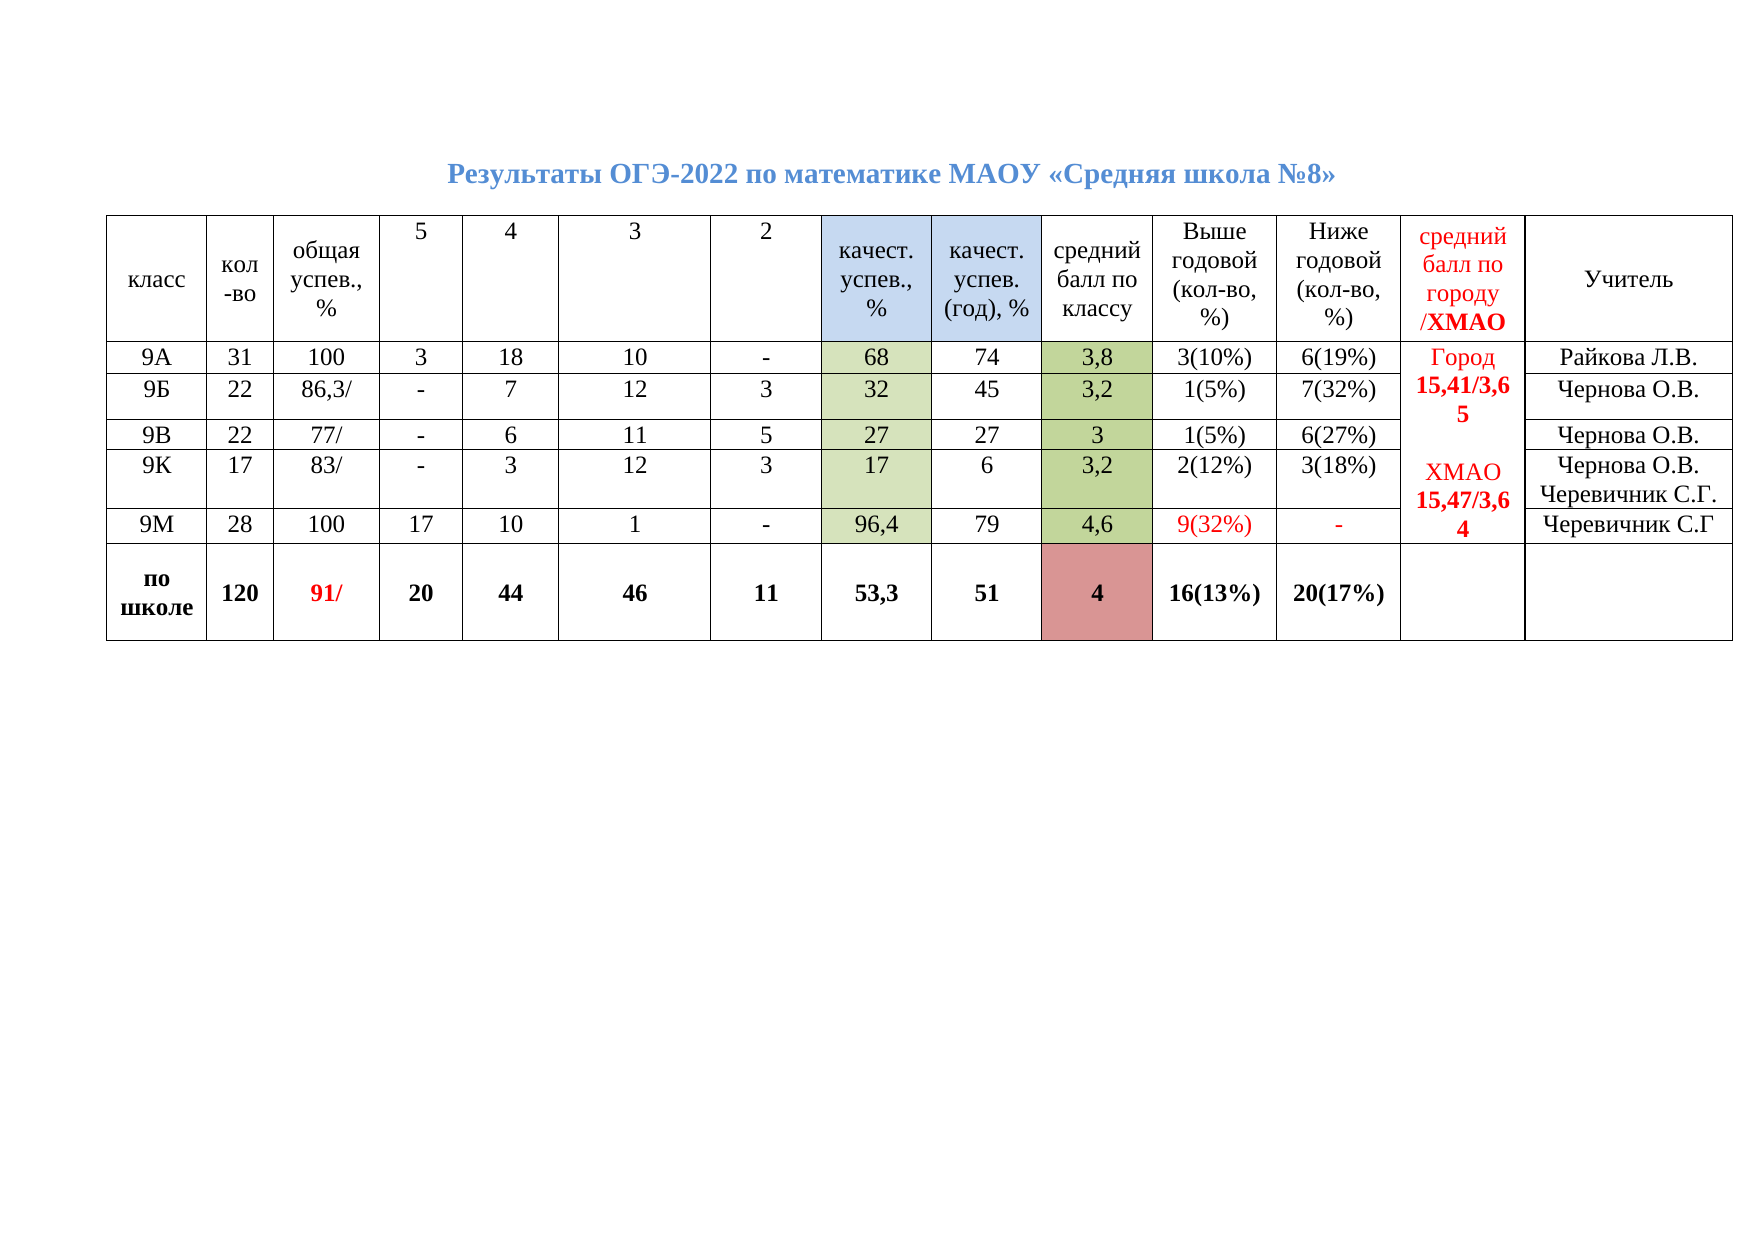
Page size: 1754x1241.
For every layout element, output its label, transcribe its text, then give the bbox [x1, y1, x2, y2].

table_cell 86,3/ [274, 374, 379, 419]
table_cell 9В [107, 420, 206, 449]
table_cell 77/ [274, 420, 379, 449]
table_cell 9(32%) [1153, 509, 1276, 543]
table_cell 17 [822, 450, 931, 508]
table_cell 17 [207, 450, 273, 508]
table_cell 3,2 [1042, 374, 1152, 419]
table_cell 3 [380, 342, 462, 373]
table_cell - [1277, 509, 1400, 543]
table_cell 20(17%) [1277, 544, 1400, 640]
table_cell 53,3 [822, 544, 931, 640]
table_cell Черевичник С.Г [1526, 509, 1732, 543]
table_cell Чернова О.В. [1526, 420, 1732, 449]
table_header класс [107, 216, 206, 341]
table_cell 18 [463, 342, 558, 373]
table_cell 27 [822, 420, 931, 449]
table_header Ниже годовой (кол-во, %) [1277, 216, 1400, 341]
table_cell [1401, 544, 1524, 640]
table_cell 4 [1042, 544, 1152, 640]
table_cell 7(32%) [1277, 374, 1400, 419]
table_cell 6 [463, 420, 558, 449]
table_cell 51 [932, 544, 1041, 640]
table_cell - [380, 420, 462, 449]
table_cell Город 15,41/3,65 ХМАО 15,47/3,64 [1401, 342, 1524, 543]
table_cell 91/ [274, 544, 379, 640]
table_cell - [711, 342, 821, 373]
table_cell - [711, 509, 821, 543]
table_cell 20 [380, 544, 462, 640]
table_header 4 [463, 216, 558, 341]
table_cell 4,6 [1042, 509, 1152, 543]
table_cell 10 [559, 342, 710, 373]
table_cell 12 [559, 374, 710, 419]
table_cell 11 [711, 544, 821, 640]
text Результаты ОГЭ-2022 по математике МАОУ «Средняя школа №8» [118, 156, 1665, 189]
table_cell 3 [711, 450, 821, 508]
table_cell 100 [274, 342, 379, 373]
table_cell 74 [932, 342, 1041, 373]
table_cell 6 [932, 450, 1041, 508]
table_cell 12 [559, 450, 710, 508]
table_header 3 [559, 216, 710, 341]
table_cell 9К [107, 450, 206, 508]
table_cell [1526, 544, 1732, 640]
table_cell 44 [463, 544, 558, 640]
table_cell Райкова Л.В. [1526, 342, 1732, 373]
table_cell 32 [822, 374, 931, 419]
table_cell 3(18%) [1277, 450, 1400, 508]
table_cell 28 [207, 509, 273, 543]
table_cell 6(19%) [1277, 342, 1400, 373]
table_cell Чернова О.В. [1526, 374, 1732, 419]
table_cell 45 [932, 374, 1041, 419]
table_cell 9Б [107, 374, 206, 419]
table_cell 96,4 [822, 509, 931, 543]
table_cell 9М [107, 509, 206, 543]
table_header общая успев., % [274, 216, 379, 341]
table_header 5 [380, 216, 462, 341]
table_cell - [380, 450, 462, 508]
table_cell 7 [463, 374, 558, 419]
table_cell 3,8 [1042, 342, 1152, 373]
table_cell 1 [559, 509, 710, 543]
table_cell 27 [932, 420, 1041, 449]
table_cell 79 [932, 509, 1041, 543]
table_cell 1(5%) [1153, 420, 1276, 449]
table_cell 100 [274, 509, 379, 543]
table_cell 3,2 [1042, 450, 1152, 508]
table_cell 31 [207, 342, 273, 373]
table_cell 22 [207, 420, 273, 449]
table_cell 10 [463, 509, 558, 543]
table_cell 17 [380, 509, 462, 543]
table_cell по школе [107, 544, 206, 640]
table_cell 46 [559, 544, 710, 640]
table_cell 22 [207, 374, 273, 419]
table_cell 3 [711, 374, 821, 419]
table_header качест. успев., % [822, 216, 931, 341]
table_header средний балл по классу [1042, 216, 1152, 341]
table_header Выше годовой (кол-во, %) [1153, 216, 1276, 341]
table_cell - [380, 374, 462, 419]
table_cell 2(12%) [1153, 450, 1276, 508]
table_cell 11 [559, 420, 710, 449]
table_cell 3 [463, 450, 558, 508]
table_header средний балл по городу/ХМАО [1401, 216, 1524, 341]
table_cell Чернова О.В. Черевичник С.Г. [1526, 450, 1732, 508]
table_cell 68 [822, 342, 931, 373]
table_cell 1(5%) [1153, 374, 1276, 419]
table_cell 3 [1042, 420, 1152, 449]
table_cell 5 [711, 420, 821, 449]
table_cell 6(27%) [1277, 420, 1400, 449]
table_cell 16(13%) [1153, 544, 1276, 640]
table_cell 120 [207, 544, 273, 640]
table_cell 83/ [274, 450, 379, 508]
table_cell 9А [107, 342, 206, 373]
table_header Учитель [1526, 216, 1732, 341]
table_header 2 [711, 216, 821, 341]
table_cell 3(10%) [1153, 342, 1276, 373]
table_header кол-во [207, 216, 273, 341]
table_header качест. успев. (год), % [932, 216, 1041, 341]
